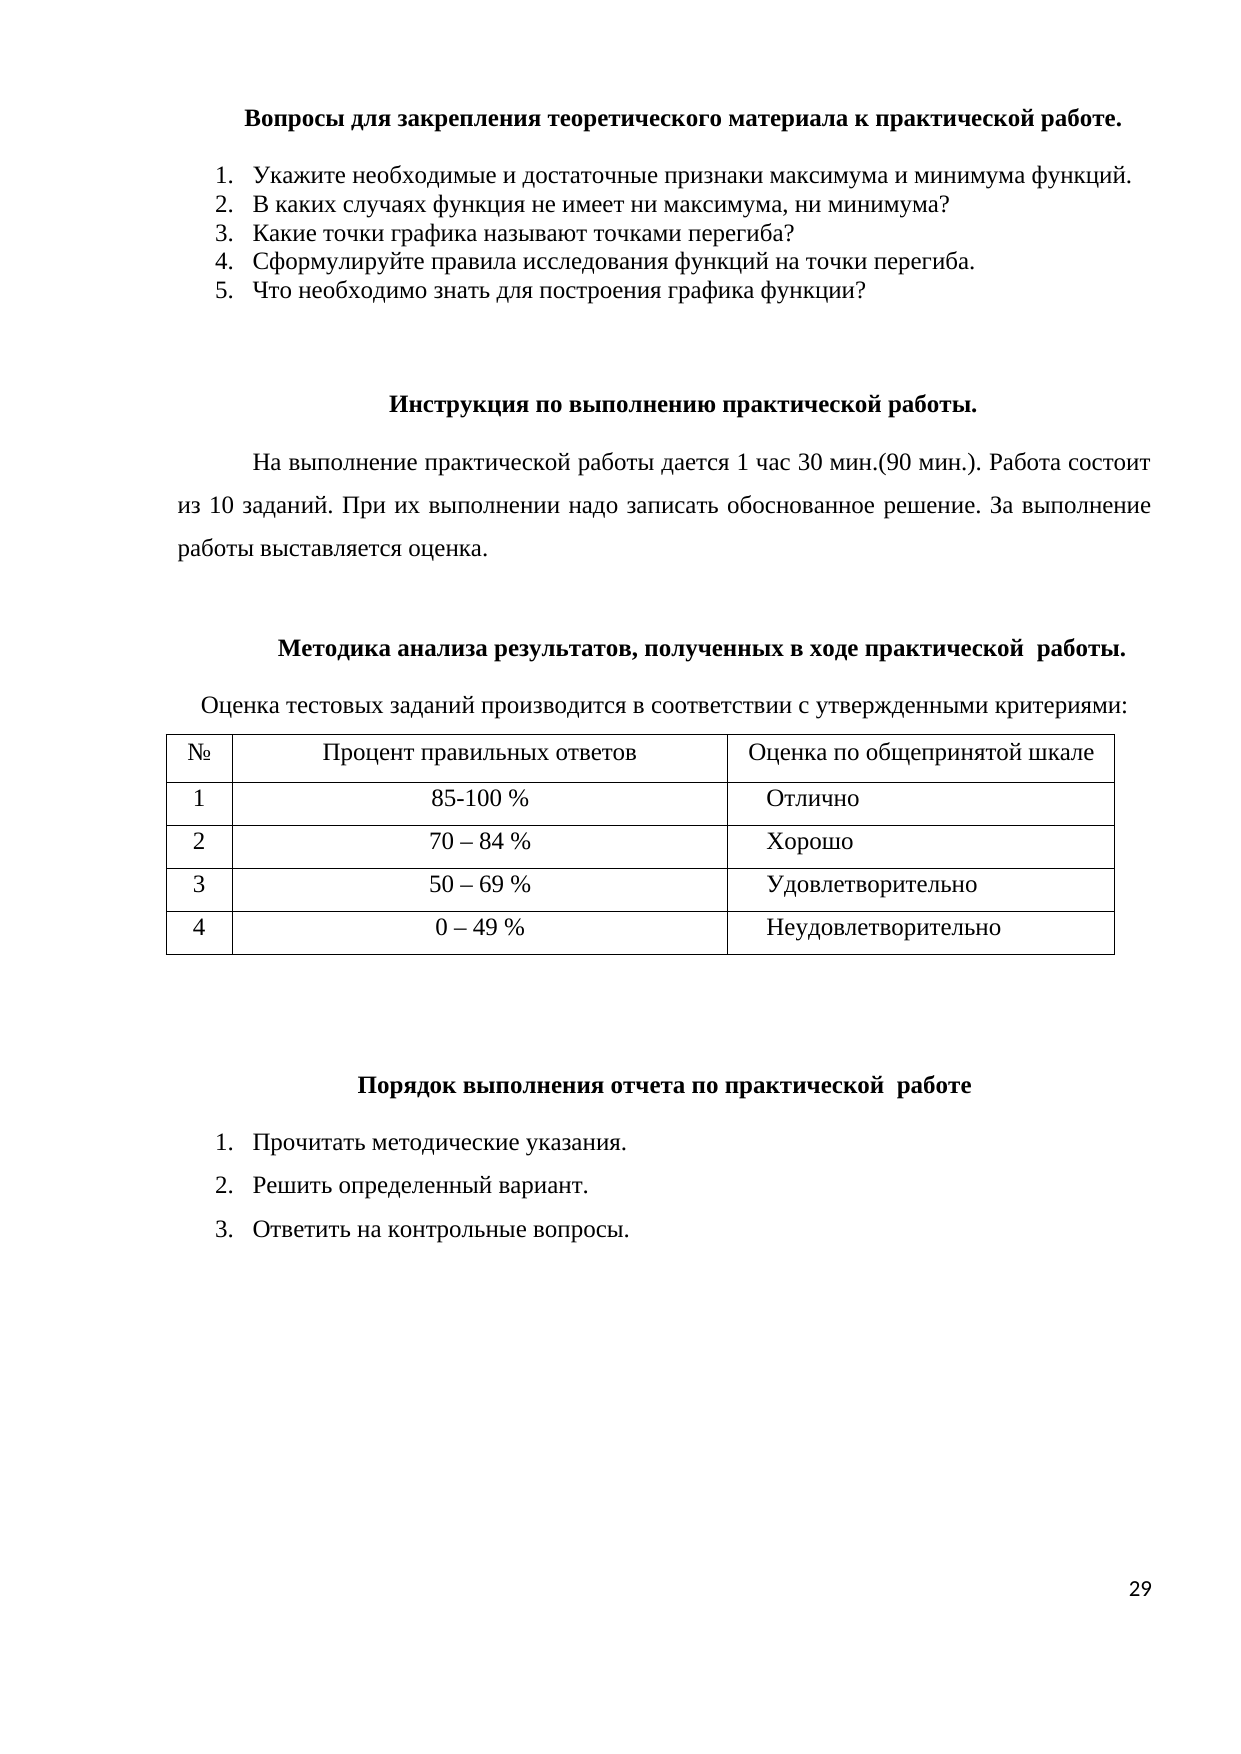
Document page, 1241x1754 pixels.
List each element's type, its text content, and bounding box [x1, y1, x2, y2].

list Какие точки графика называют точками перегиба? [215, 218, 1152, 246]
table_header Оценка по общепринятой шкале [728, 735, 1114, 782]
text Инструкция по выполнению практической работы. [215, 389, 1152, 418]
table_cell 70 – 84 % [233, 826, 727, 868]
text Методика анализа результатов, полученных в ходе практической работы. [252, 633, 1152, 662]
table_cell 1 [167, 783, 232, 825]
table_cell 85-100 % [233, 783, 727, 825]
list Решить определенный вариант. [215, 1171, 1152, 1199]
table_cell 50 – 69 % [233, 869, 727, 911]
text Вопросы для закрепления теоретического материала к практической работе. [215, 103, 1152, 131]
table_cell 0 – 49 % [233, 912, 727, 954]
list Укажите необходимые и достаточные признаки максимума и минимума функций. [215, 160, 1152, 189]
text Оценка тестовых заданий производится в соответствии с утвержденными критериями: [177, 691, 1152, 719]
table_cell 2 [167, 826, 232, 868]
list Что необходимо знать для построения графика функции? [215, 275, 1152, 304]
table_header Процент правильных ответов [233, 735, 727, 782]
table_cell Удовлетворительно [728, 869, 1114, 911]
table_cell Неудовлетворительно [728, 912, 1114, 954]
table_cell 4 [167, 912, 232, 954]
table_header № [167, 735, 232, 782]
table_cell 3 [167, 869, 232, 911]
list Прочитать методические указания. [215, 1127, 1152, 1156]
list Ответить на контрольные вопросы. [215, 1214, 1152, 1242]
list Сформулируйте правила исследования функций на точки перегиба. [215, 246, 1152, 275]
table_cell Хорошо [728, 826, 1114, 868]
table_cell Отлично [728, 783, 1114, 825]
list В каких случаях функция не имеет ни максимума, ни минимума? [215, 189, 1152, 218]
text Порядок выполнения отчета по практической работе [177, 1070, 1152, 1099]
text На выполнение практической работы дается 1 час 30 мин.(90 мин.). Работа состоит из 10 заданий. При их выполнении надо записать обоснованное решение. За выполнение работы выставляется оценка. [177, 447, 1152, 562]
